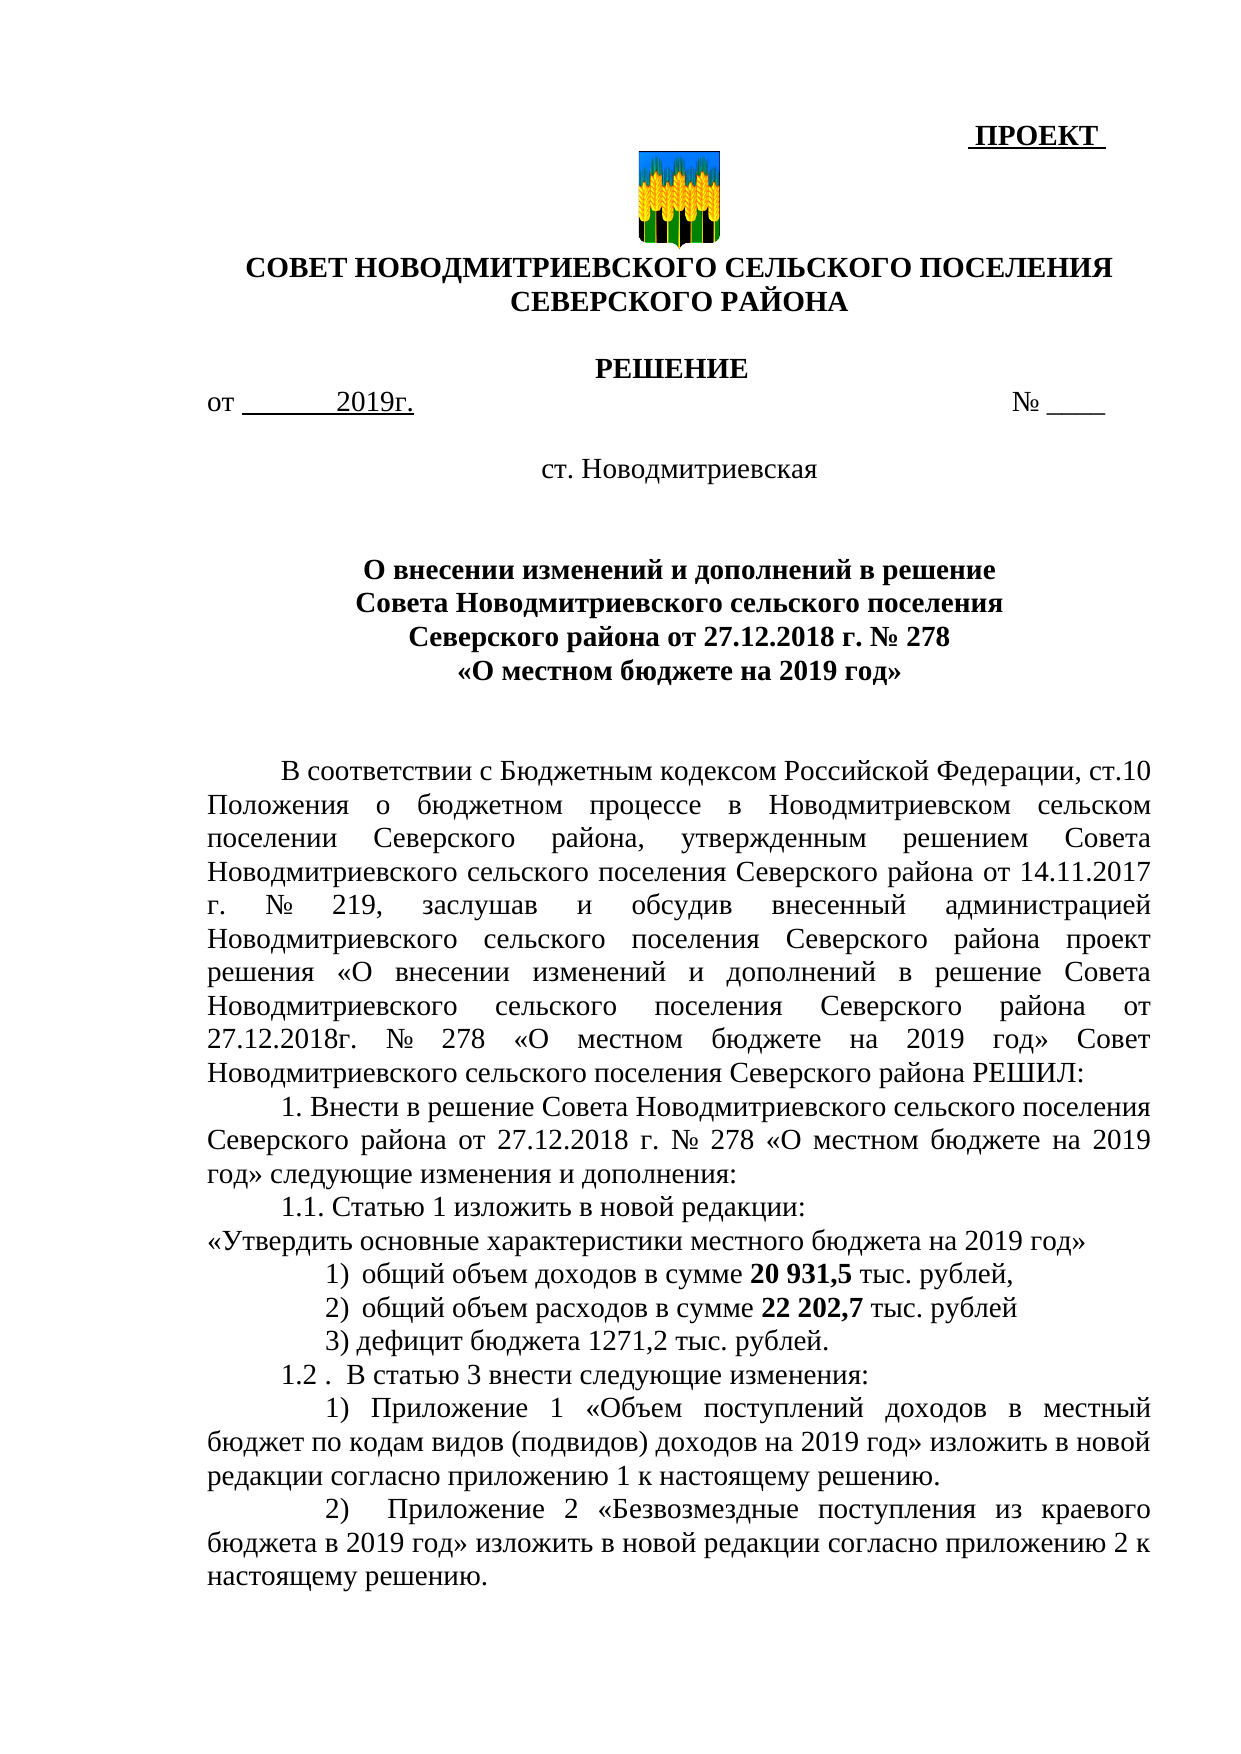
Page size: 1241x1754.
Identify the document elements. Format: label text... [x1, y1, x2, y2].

text РЕШЕНИЕ [192, 351, 1152, 384]
text Совета Новодмитриевского сельского поселения [207, 586, 1152, 619]
text О внесении изменений и дополнений в решение [207, 552, 1152, 586]
text ст. Новодмитриевская [207, 451, 1152, 485]
text от 2019г. № ____ [207, 384, 1152, 418]
text «Утвердить основные характеристики местного бюджета на 2019 год» [207, 1223, 1152, 1256]
text 1.2 . В статью 3 внести следующие изменения: [207, 1357, 1152, 1391]
picture [638, 151, 720, 251]
text 1) Приложение 1 «Объем поступлений доходов в местный бюджет по кодам видов (подвидов) доходов на 2019 год» изложить в новой редакции согласно приложению 1 к настоящему решению. [207, 1391, 1152, 1491]
text 2) Приложение 2 «Безвозмездные поступления из краевого бюджета в 2019 год» изложить в новой редакции согласно приложению 2 к настоящему решению. [207, 1491, 1152, 1592]
text «О местном бюджете на 2019 год» [207, 653, 1152, 686]
text ПРОЕКТ [148, 118, 1152, 152]
text Северского района от 27.12.2018 г. № 278 [207, 619, 1152, 653]
list общий объем расходов в сумме 22 202,7 тыс. рублей [207, 1290, 1152, 1323]
text 3) дефицит бюджета 1271,2 тыс. рублей. [207, 1323, 1152, 1357]
text 1. Внести в решение Совета Новодмитриевского сельского поселения Северского района от 27.12.2018 г. № 278 «О местном бюджете на 2019 год» следующие изменения и дополнения: [207, 1089, 1152, 1189]
text В соответствии с Бюджетным кодексом Российской Федерации, ст.10 Положения о бюджетном процессе в Новодмитриевском сельском поселении Северского района, утвержденным решением Совета Новодмитриевского сельского поселения Северского района от 14.11.2017 г. № 219, заслушав и обсудив внесенный администрацией Новодмитриевского сельского поселения Северского района проект решения «О внесении изменений и дополнений в решение Совета Новодмитриевского сельского поселения Северского района от 27.12.2018г. № 278 «О местном бюджете на 2019 год» Совет Новодмитриевского сельского поселения Северского района РЕШИЛ: [207, 753, 1152, 1089]
list общий объем доходов в сумме 20 931,5 тыс. рублей, [207, 1256, 1152, 1290]
text СОВЕТ НОВОДМИТРИЕВСКОГО СЕЛЬСКОГО ПОСЕЛЕНИЯ [207, 250, 1152, 284]
text СЕВЕРСКОГО РАЙОНА [207, 284, 1152, 317]
text 1.1. Статью 1 изложить в новой редакции: [207, 1189, 1152, 1223]
